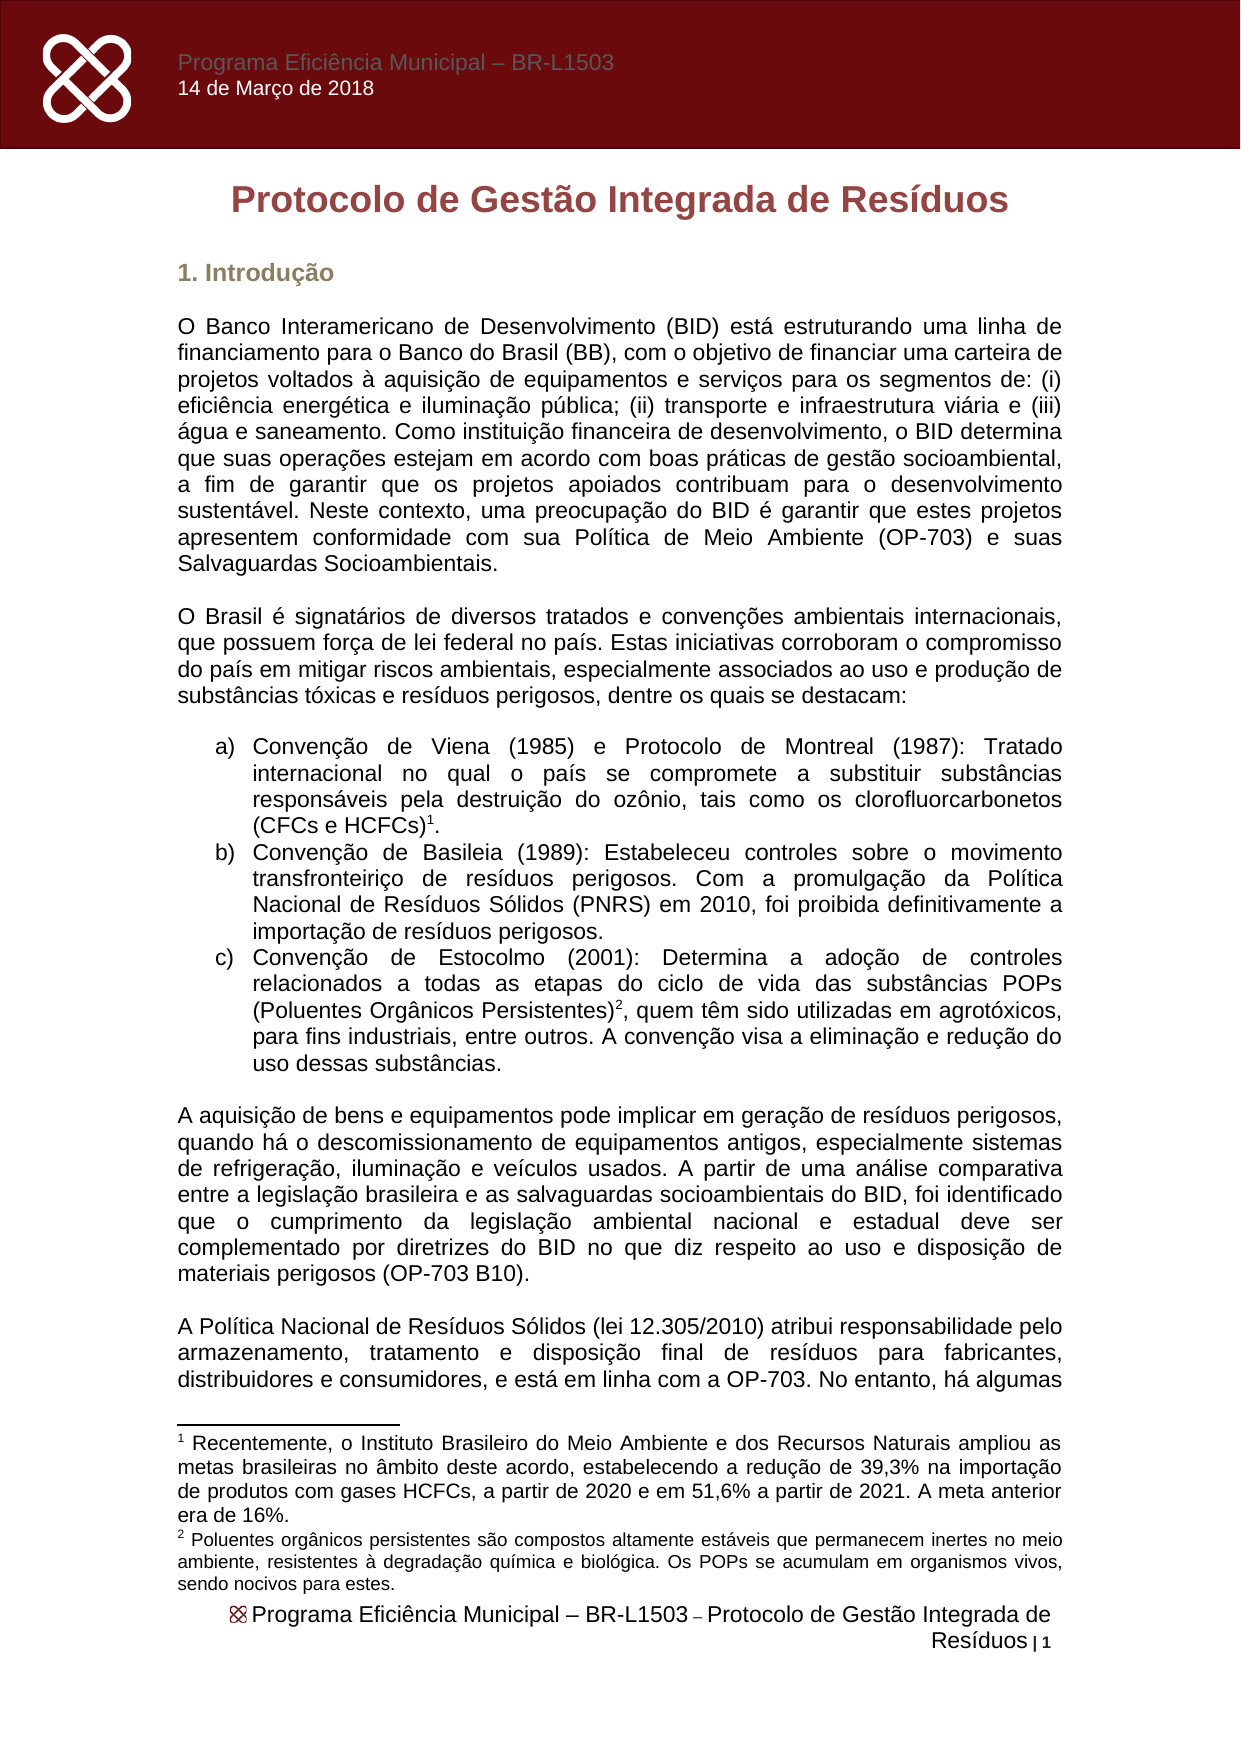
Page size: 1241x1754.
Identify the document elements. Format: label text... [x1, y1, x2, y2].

picture [42, 34, 132, 125]
list Convenção de Viena (1985) e Protocolo de Montreal (1987): Tratado internacional no qual o país se compromete a substituir substâncias responsáveis pela destruição do ozônio, tais como os clorofluorcarbonetos (CFCs e HCFCs). [215, 733, 1063, 839]
text O Brasil é signatários de diversos tratados e convenções ambientais internacionais, que possuem força de lei federal no país. Estas iniciativas corroboram o compromisso do país em mitigar riscos ambientais, especialmente associados ao uso e produção de substâncias tóxicas e resíduos perigosos, dentre os quais se destacam: [177, 603, 1063, 708]
text O Banco Interamericano de Desenvolvimento (BID) está estruturando uma linha de financiamento para o Banco do Brasil (BB), com o objetivo de financiar uma carteira de projetos voltados à aquisição de equipamentos e serviços para os segmentos de: (i) eficiência energética e iluminação pública; (ii) transporte e infraestrutura viária e (iii) água e saneamento. Como instituição financeira de desenvolvimento, o BID determina que suas operações estejam em acordo com boas práticas de gestão socioambiental, a fim de garantir que os projetos apoiados contribuam para o desenvolvimento sustentável. Neste contexto, uma preocupação do BID é garantir que estes projetos apresentem conformidade com sua Política de Meio Ambiente (OP-703) e suas Salvaguardas Socioambientais. [177, 313, 1063, 576]
picture [229, 1605, 247, 1623]
list Convenção de Basileia (1989): Estabeleceu controles sobre o movimento transfronteiriço de resíduos perigosos. Com a promulgação da Política Nacional de Resíduos Sólidos (PNRS) em 2010, foi proibida definitivamente a importação de resíduos perigosos. [215, 839, 1063, 944]
text A aquisição de bens e equipamentos pode implicar em geração de resíduos perigosos, quando há o descomissionamento de equipamentos antigos, especialmente sistemas de refrigeração, iluminação e veículos usados. A partir de uma análise comparativa entre a legislação brasileira e as salvaguardas socioambientais do BID, foi identificado que o cumprimento da legislação ambiental nacional e estadual deve ser complementado por diretrizes do BID no que diz respeito ao uso e disposição de materiais perigosos (OP-703 B10). [177, 1102, 1063, 1287]
list Convenção de Estocolmo (2001): Determina a adoção de controles relacionados a todas as etapas do ciclo de vida das substâncias POPs (Poluentes Orgânicos Persistentes), quem têm sido utilizadas em agrotóxicos, para fins industriais, entre outros. A convenção visa a eliminação e redução do uso dessas substâncias. [215, 944, 1063, 1076]
subtitle 1. Introdução [177, 258, 1063, 287]
